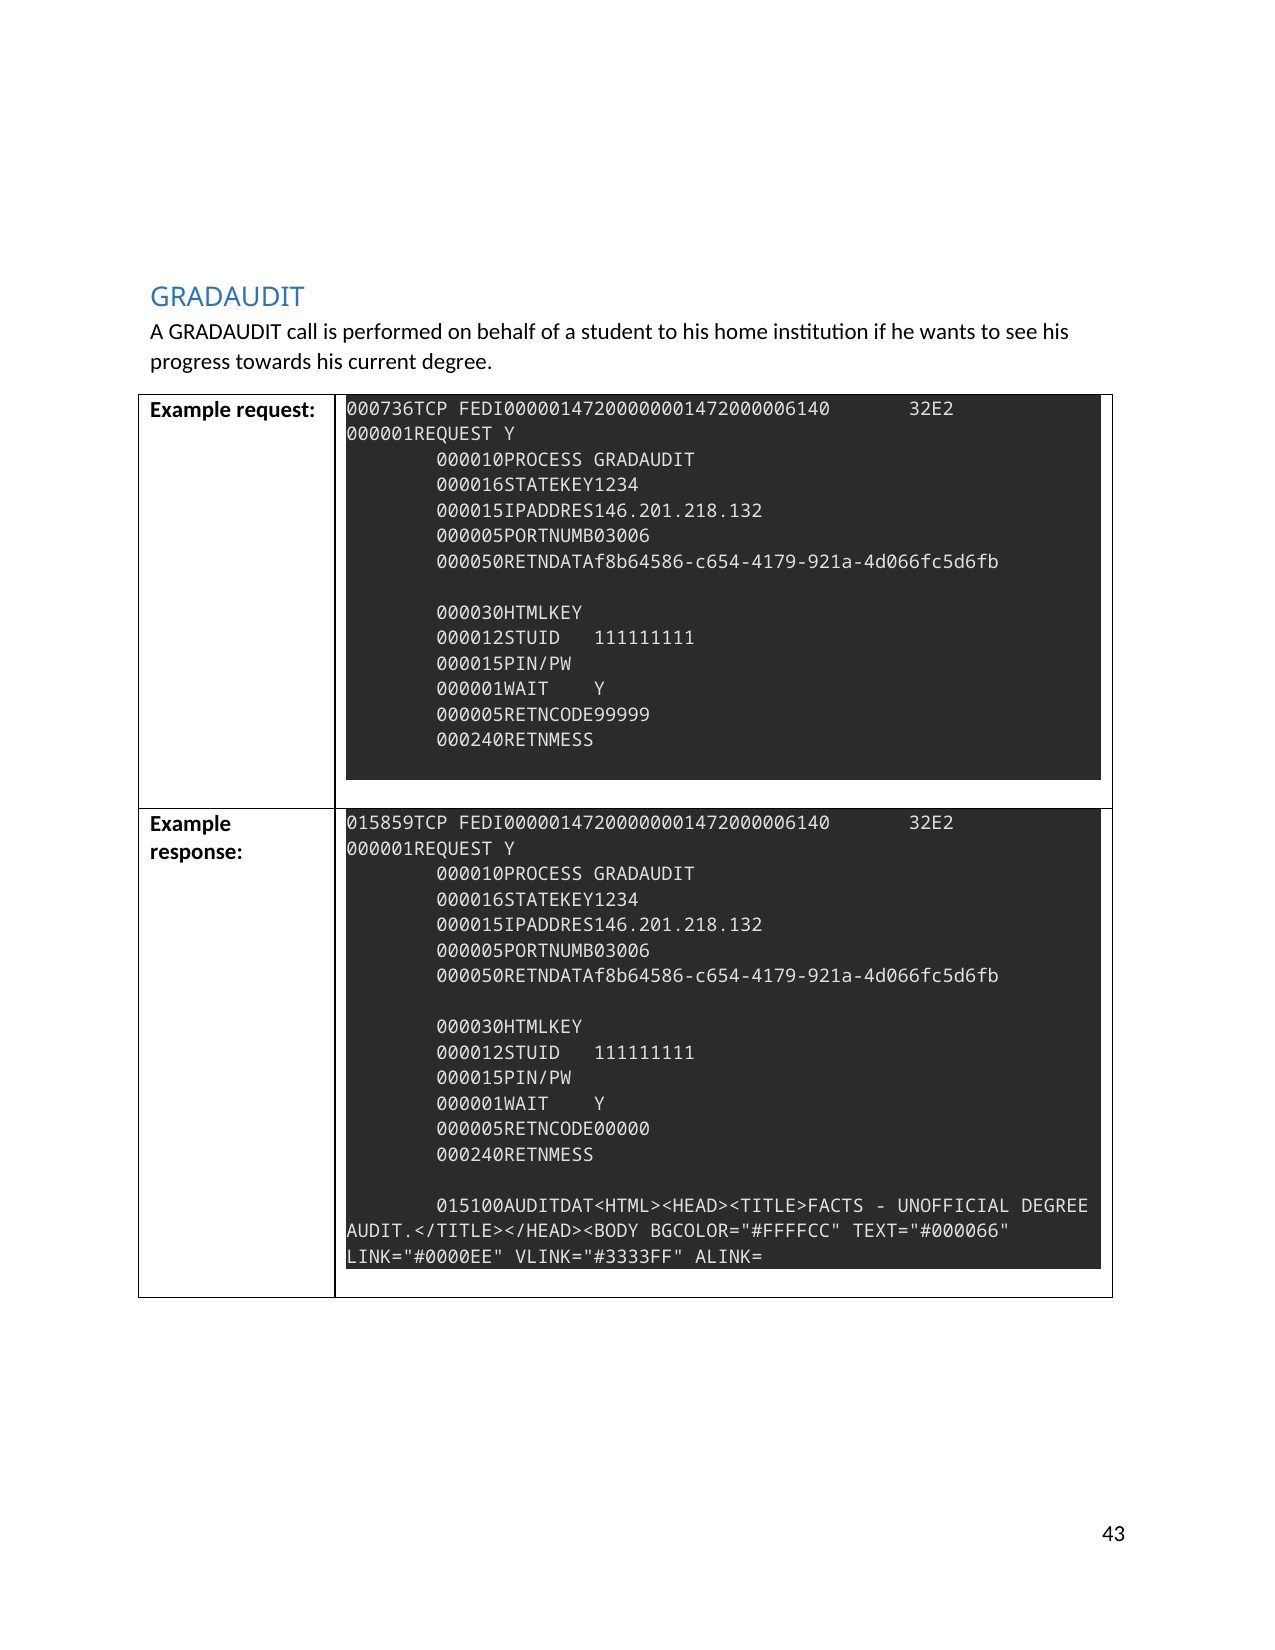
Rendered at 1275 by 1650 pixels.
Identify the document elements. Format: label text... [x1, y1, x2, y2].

table_header Example request: [139, 395, 334, 808]
table_cell 015859TCP FEDI00000147200000001472000006140 32E2 000001REQUEST Y 000010PROCESS GRADAUDIT 000016STATEKEY1234 000015IPADDRES146.201.218.132 000005PORTNUMB03006 000050RETNDATAf8b64586-c654-4179-921a-4d066fc5d6fb 000030HTMLKEY 000012STUID 111111111 000015PIN/PW 000001WAIT Y 000005RETNCODE00000 000240RETNMESS 015100AUDITDAT<HTML><HEAD><TITLE>FACTS - UNOFFICIAL DEGREE AUDIT.</TITLE></HEAD><BODY BGCOLOR="#FFFFCC" TEXT="#000066" LINK="#0000EE" VLINK="#3333FF" ALINK= [336, 809, 1112, 1297]
subtitle GRADAUDIT [150, 277, 1125, 314]
table_header 000736TCP FEDI00000147200000001472000006140 32E2 000001REQUEST Y 000010PROCESS GRADAUDIT 000016STATEKEY1234 000015IPADDRES146.201.218.132 000005PORTNUMB03006 000050RETNDATAf8b64586-c654-4179-921a-4d066fc5d6fb 000030HTMLKEY 000012STUID 111111111 000015PIN/PW 000001WAIT Y 000005RETNCODE99999 000240RETNMESS [336, 395, 1112, 808]
text A GRADAUDIT call is performed on behalf of a student to his home institution if he wants to see his progress towards his current degree. [150, 317, 1125, 375]
table_cell Example response: [139, 809, 334, 1297]
